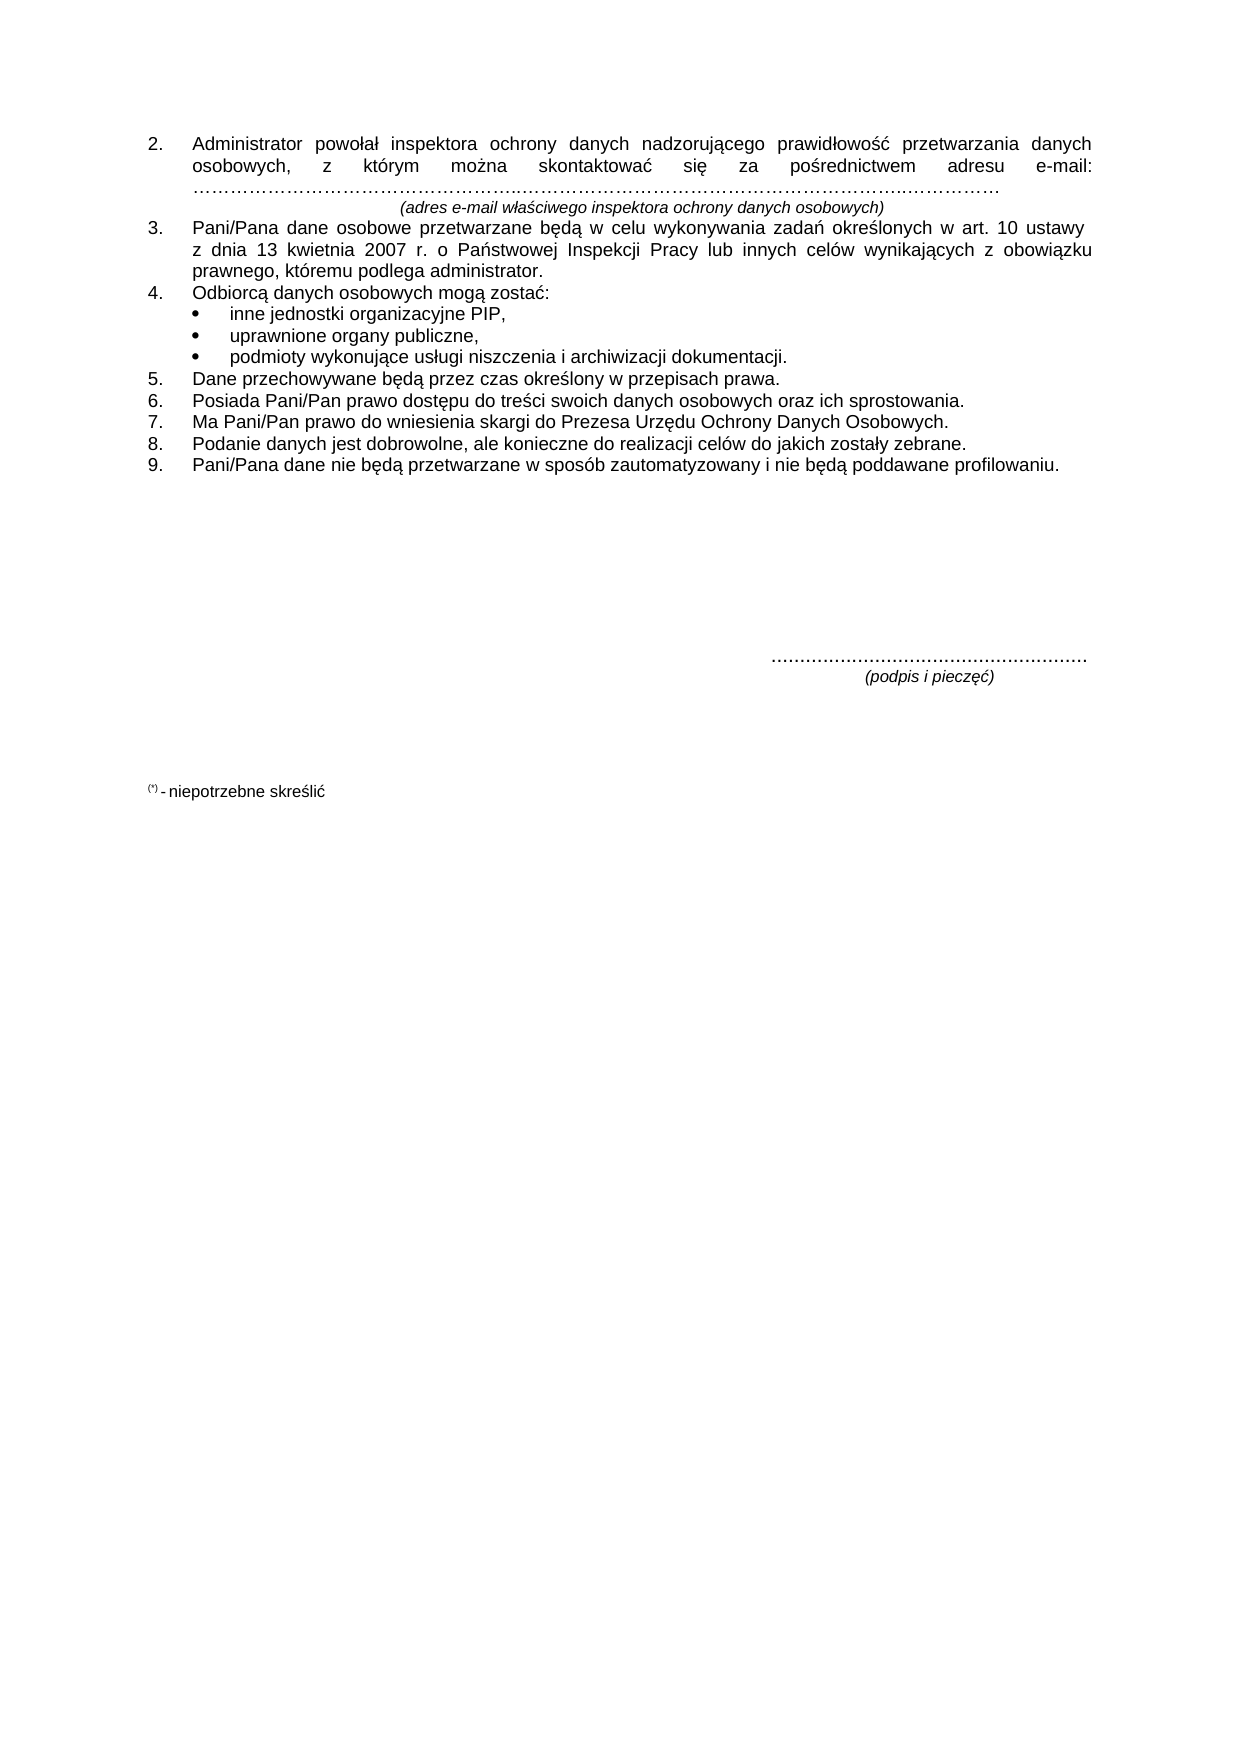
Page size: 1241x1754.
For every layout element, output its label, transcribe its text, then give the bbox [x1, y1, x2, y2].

text ....................................................... [766, 642, 1093, 666]
list podmioty wykonujące usługi niszczenia i archiwizacji dokumentacji. [192, 346, 1093, 368]
list Administrator powołał inspektora ochrony danych nadzorującego prawidłowość przetwarzania danych osobowych, z którym można skontaktować się za pośrednictwem adresu e-mail: ……………………………………………..……………………………………………………..…………… [148, 133, 1093, 198]
list Pani/Pana dane nie będą przetwarzane w sposób zautomatyzowany i nie będą poddawane profilowaniu. [148, 454, 1093, 476]
list uprawnione organy publiczne, [192, 325, 1093, 346]
list Ma Pani/Pan prawo do wniesienia skargi do Prezesa Urzędu Ochrony Danych Osobowych. [148, 411, 1093, 433]
list Odbiorcą danych osobowych mogą zostać: [148, 281, 1093, 303]
list Posiada Pani/Pan prawo dostępu do treści swoich danych osobowych oraz ich sprostowania. [148, 389, 1093, 411]
list (adres e-mail właściwego inspektora ochrony danych osobowych) [192, 198, 1093, 217]
list Dane przechowywane będą przez czas określony w przepisach prawa. [148, 368, 1093, 389]
list Podanie danych jest dobrowolne, ale konieczne do realizacji celów do jakich zostały zebrane. [148, 433, 1093, 454]
text (podpis i pieczęć) [766, 666, 1093, 686]
list inne jednostki organizacyjne PIP, [192, 303, 1093, 325]
list Pani/Pana dane osobowe przetwarzane będą w celu wykonywania zadań określonych w art. 10 ustawy z dnia 13 kwietnia 2007 r. o Państwowej Inspekcji Pracy lub innych celów wynikających z obowiązku prawnego, któremu podlega administrator. [148, 217, 1093, 281]
text (*) - niepotrzebne skreślić [148, 782, 1093, 801]
